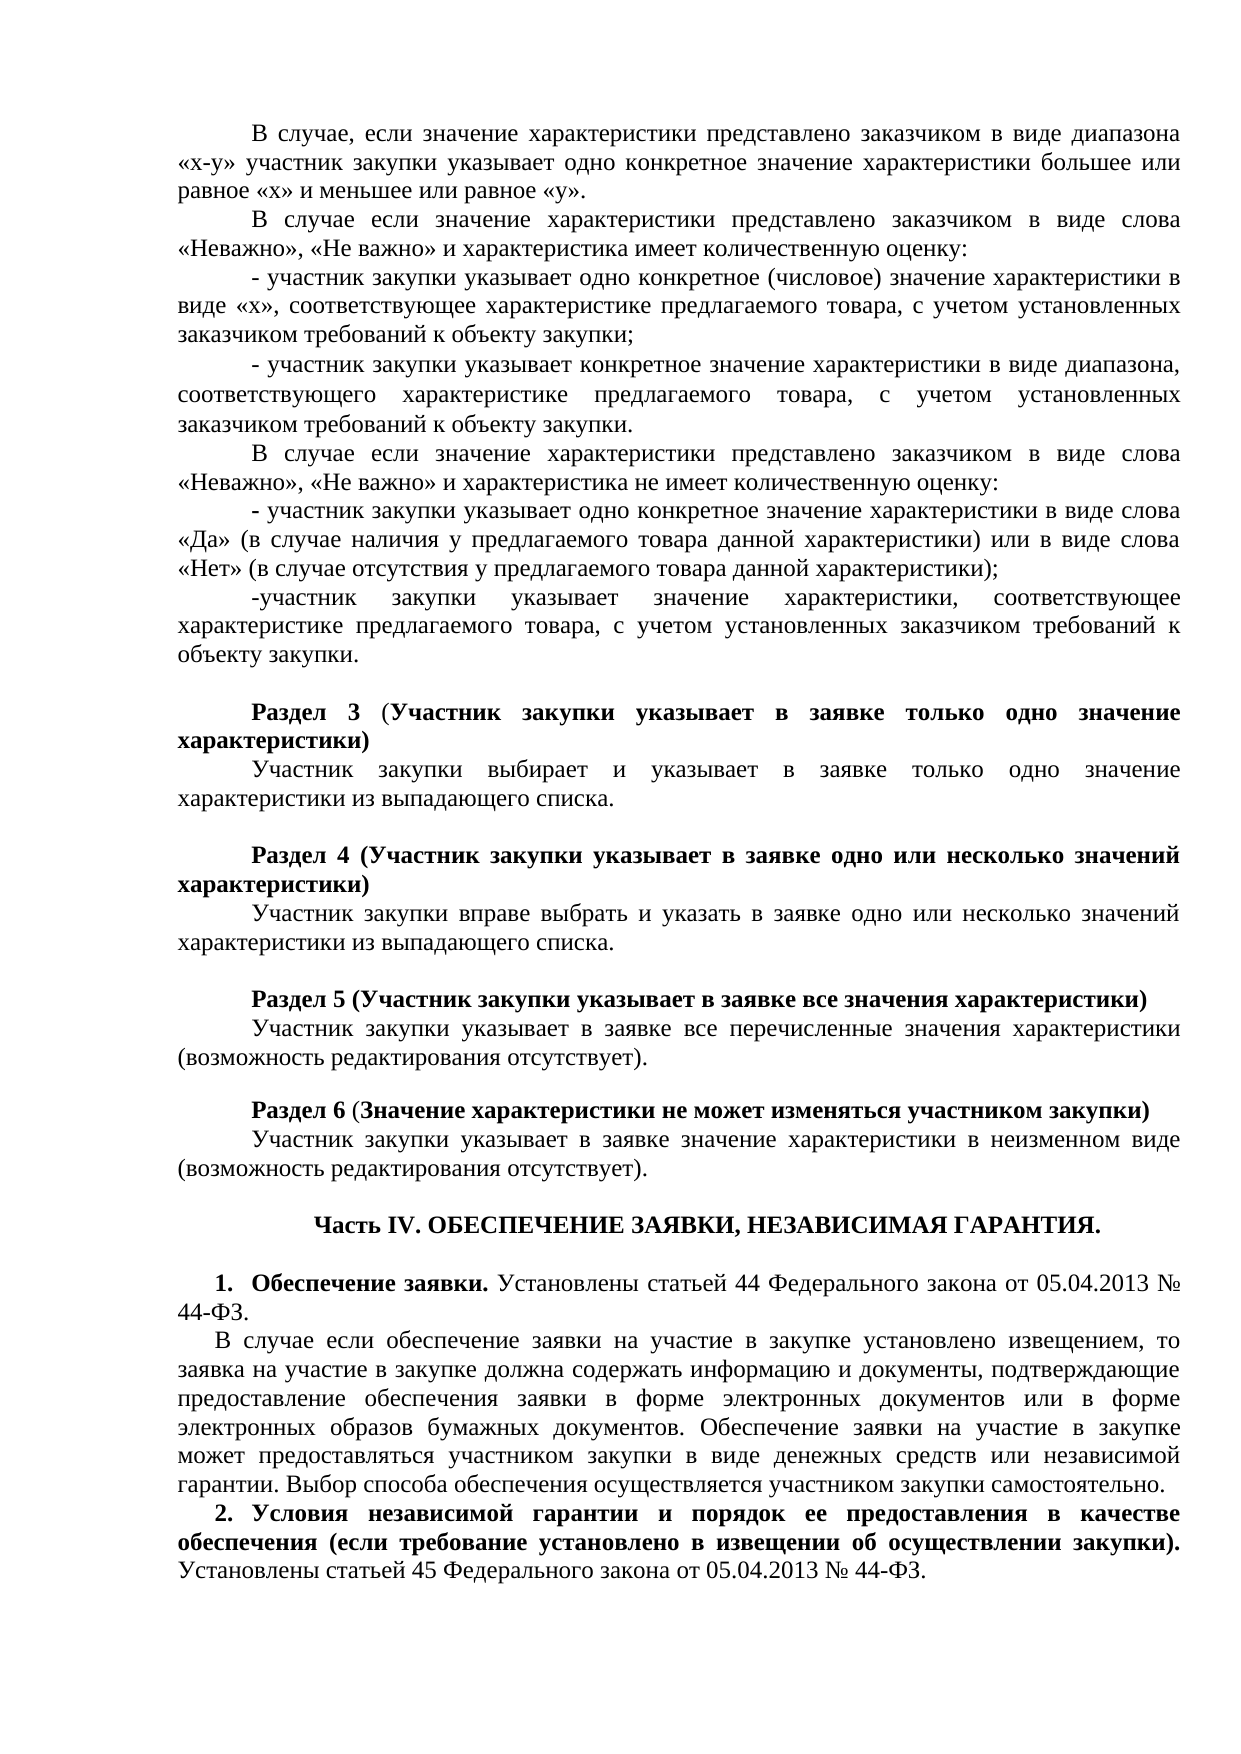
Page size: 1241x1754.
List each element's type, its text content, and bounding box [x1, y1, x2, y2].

text - участник закупки указывает одно конкретное значение характеристики в виде слова «Да» (в случае наличия у предлагаемого товара данной характеристики) или в виде слова «Нет» (в случае отсутствия у предлагаемого товара данной характеристики); [177, 496, 1181, 582]
text В случае если значение характеристики представлено заказчиком в виде слова «Неважно», «Не важно» и характеристика имеет количественную оценку: [177, 204, 1181, 262]
text Часть IV. ОБЕСПЕЧЕНИЕ ЗАЯВКИ, НЕЗАВИСИМАЯ ГАРАНТИЯ. [177, 1211, 1181, 1239]
text В случае если значение характеристики представлено заказчиком в виде слова «Неважно», «Не важно» и характеристика не имеет количественную оценку: [177, 438, 1181, 496]
text Раздел 5 (Участник закупки указывает в заявке все значения характеристики) [177, 984, 1181, 1013]
text Участник закупки вправе выбрать и указать в заявке одно или несколько значений характеристики из выпадающего списка. [177, 898, 1181, 956]
list Условия независимой гарантии и порядок ее предоставления в качестве обеспечения (если требование установлено в извещении об осуществлении закупки). Установлены статьей 45 Федерального закона от 05.04.2013 № 44-ФЗ. [177, 1498, 1181, 1584]
text Раздел 6 (Значение характеристики не может изменяться участником закупки) [177, 1096, 1181, 1124]
text Участник закупки выбирает и указывает в заявке только одно значение характеристики из выпадающего списка. [177, 754, 1181, 812]
text Раздел 3 (Участник закупки указывает в заявке только одно значение характеристики) [177, 697, 1181, 754]
list Обеспечение заявки. Установлены статьей 44 Федерального закона от 05.04.2013 № 44-ФЗ. [177, 1268, 1181, 1326]
text -участник закупки указывает значение характеристики, соответствующее характеристике предлагаемого товара, с учетом установленных заказчиком требований к объекту закупки. [177, 582, 1181, 668]
text Участник закупки указывает в заявке значение характеристики в неизменном виде (возможность редактирования отсутствует). [177, 1124, 1181, 1182]
text Раздел 4 (Участник закупки указывает в заявке одно или несколько значений характеристики) [177, 841, 1181, 898]
text Участник закупки указывает в заявке все перечисленные значения характеристики (возможность редактирования отсутствует). [177, 1013, 1181, 1071]
text - участник закупки указывает одно конкретное (числовое) значение характеристики в виде «х», соответствующее характеристике предлагаемого товара, с учетом установленных заказчиком требований к объекту закупки; [177, 262, 1181, 348]
text В случае если обеспечение заявки на участие в закупке установлено извещением, то заявка на участие в закупке должна содержать информацию и документы, подтверждающие предоставление обеспечения заявки в форме электронных документов или в форме электронных образов бумажных документов. Обеспечение заявки на участие в закупке может предоставляться участником закупки в виде денежных средств или независимой гарантии. Выбор способа обеспечения осуществляется участником закупки самостоятельно. [177, 1326, 1181, 1498]
text В случае, если значение характеристики представлено заказчиком в виде диапазона «x-y» участник закупки указывает одно конкретное значение характеристики большее или равное «х» и меньшее или равное «у». [177, 118, 1181, 204]
text - участник закупки указывает конкретное значение характеристики в виде диапазона, соответствующего характеристике предлагаемого товара, с учетом установленных заказчиком требований к объекту закупки. [177, 348, 1181, 438]
